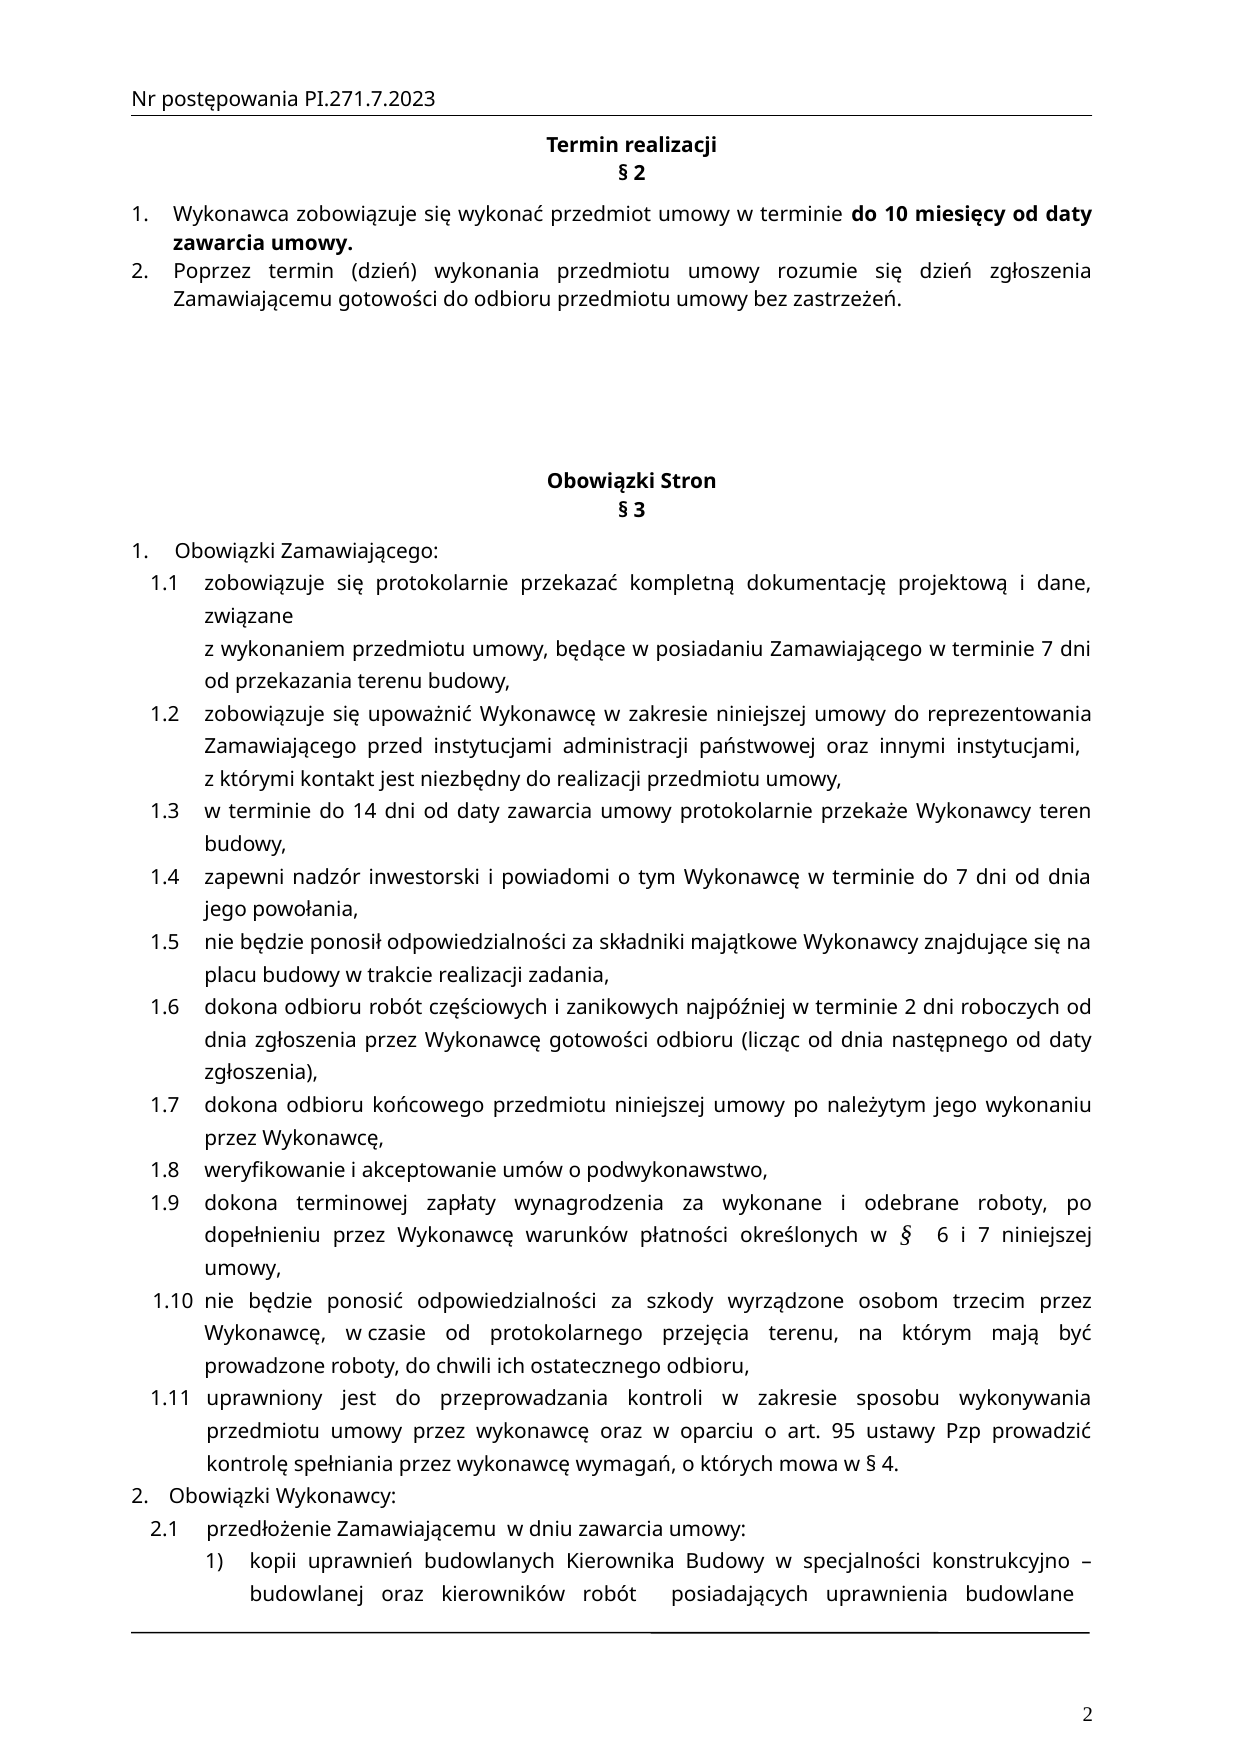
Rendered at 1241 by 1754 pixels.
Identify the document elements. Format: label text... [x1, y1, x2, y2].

subtitle Obowiązki Stron [171, 466, 1092, 495]
list weryfikowanie i akceptowanie umów o podwykonawstwo, [150, 1155, 1092, 1184]
list Poprzez termin (dzień) wykonania przedmiotu umowy rozumie się dzień zgłoszenia Zamawiającemu gotowości do odbioru przedmiotu umowy bez zastrzeżeń. [131, 256, 1092, 313]
list zobowiązuje się protokolarnie przekazać kompletną dokumentację projektową i dane, związane z wykonaniem przedmiotu umowy, będące w posiadaniu Zamawiającego w terminie 7 dni od przekazania terenu budowy, [150, 568, 1092, 695]
subtitle § 3 [171, 495, 1092, 523]
list dokona odbioru robót częściowych i zanikowych najpóźniej w terminie 2 dni roboczych od dnia zgłoszenia przez Wykonawcę gotowości odbioru (licząc od dnia następnego od daty zgłoszenia), [150, 992, 1092, 1086]
list zapewni nadzór inwestorski i powiadomi o tym Wykonawcę w terminie do 7 dni od dnia jego powołania, [150, 862, 1092, 923]
list uprawniony jest do przeprowadzania kontroli w zakresie sposobu wykonywania przedmiotu umowy przez wykonawcę oraz w oparciu o art. 95 ustawy Pzp prowadzić kontrolę spełniania przez wykonawcę wymagań, o których mowa w § 4. [150, 1383, 1092, 1477]
list nie będzie ponosił odpowiedzialności za składniki majątkowe Wykonawcy znajdujące się na placu budowy w trakcie realizacji zadania, [150, 927, 1092, 988]
list Obowiązki Wykonawcy: [131, 1481, 1092, 1510]
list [205, 1547, 1092, 1608]
list zobowiązuje się upoważnić Wykonawcę w zakresie niniejszej umowy do reprezentowania Zamawiającego przed instytucjami administracji państwowej oraz innymi instytucjami, z którymi kontakt jest niezbędny do realizacji przedmiotu umowy, [150, 699, 1092, 792]
list dokona odbioru końcowego przedmiotu niniejszej umowy po należytym jego wykonaniu przez Wykonawcę, [150, 1090, 1092, 1151]
list Wykonawca zobowiązuje się wykonać przedmiot umowy w terminie do 10 miesięcy od daty zawarcia umowy. [131, 199, 1092, 256]
list przedłożenie Zamawiającemu w dniu zawarcia umowy: [150, 1514, 1092, 1542]
list dokona terminowej zapłaty wynagrodzenia za wykonane i odebrane roboty, po dopełnieniu przez Wykonawcę warunków płatności określonych w 6 i 7 niniejszej umowy, [150, 1188, 1092, 1282]
subtitle § 2 [171, 158, 1092, 187]
list nie będzie ponosić odpowiedzialności za szkody wyrządzone osobom trzecim przez Wykonawcę, w czasie od protokolarnego przejęcia terenu, na którym mają być prowadzone roboty, do chwili ich ostatecznego odbioru, [152, 1286, 1092, 1379]
list w terminie do 14 dni od daty zawarcia umowy protokolarnie przekaże Wykonawcy teren budowy, [150, 797, 1092, 858]
subtitle Termin realizacji [171, 130, 1092, 158]
list Obowiązki Zamawiającego: [131, 536, 1092, 564]
